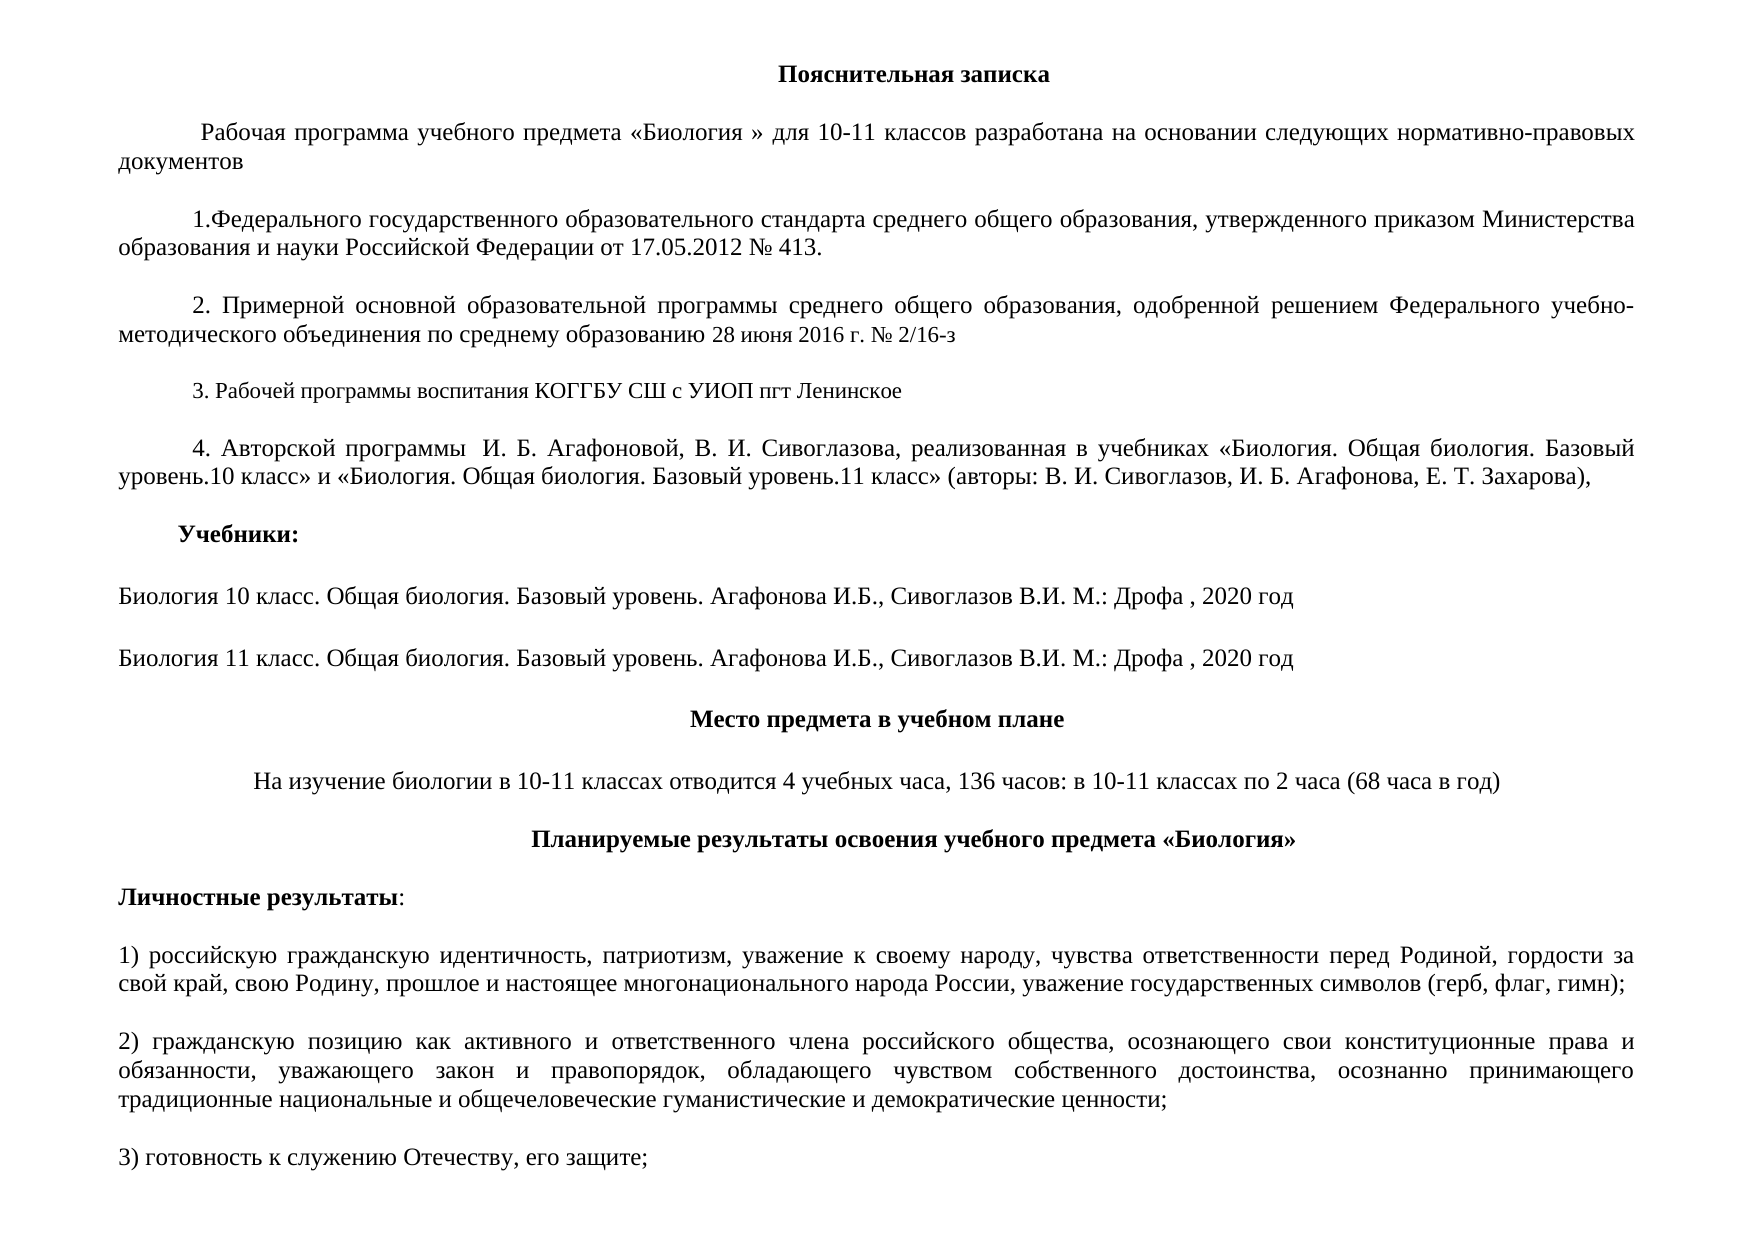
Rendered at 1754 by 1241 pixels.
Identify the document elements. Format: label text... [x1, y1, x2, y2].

text На изучение биологии в 10-11 классах отводится 4 учебных часа, 136 часов: в 10-11 классах по 2 часа (68 часа в год) [118, 762, 1636, 795]
text Личностные результаты: [118, 882, 1636, 911]
text Пояснительная записка [118, 59, 1636, 88]
text Учебники: [118, 519, 1636, 548]
text 2) гражданскую позицию как активного и ответственного члена российского общества, осознающего свои конституционные права и обязанности, уважающего закон и правопорядок, обладающего чувством собственного достоинства, осознанно принимающего традиционные национальные и общечеловеческие гуманистические и демократические ценности; [118, 1026, 1636, 1113]
text 1) российскую гражданскую идентичность, патриотизм, уважение к своему народу, чувства ответственности перед Родиной, гордости за свой край, свою Родину, прошлое и настоящее многонационального народа России, уважение государственных символов (герб, флаг, гимн); [118, 940, 1636, 997]
text 2. Примерной основной образовательной программы среднего общего образования, одобренной решением Федерального учебно-методического объединения по среднему образованию 28 июня 2016 г. № 2/16-з [118, 290, 1636, 348]
text Рабочая программа учебного предмета «Биология » для 10-11 классов разработана на основании следующих нормативно-правовых документов [118, 117, 1636, 174]
text Место предмета в учебном плане [118, 701, 1636, 733]
text Биология 10 класс. Общая биология. Базовый уровень. Агафонова И.Б., Сивоглазов В.И. М.: Дрофа , 2020 год [118, 577, 1636, 610]
text 1.Федерального государственного образовательного стандарта среднего общего образования, утвержденного приказом Министерства образования и науки Российской Федерации от 17.05.2012 № 413. [118, 204, 1636, 261]
text 3. Рабочей программы воспитания КОГГБУ СШ с УИОП пгт Ленинское [118, 377, 1636, 403]
text Планируемые результаты освоения учебного предмета «Биология» [118, 824, 1636, 853]
text 3) готовность к служению Отечеству, его защите; [118, 1142, 1636, 1171]
text 4. Авторской программы И. Б. Агафоновой, В. И. Сивоглазова, реализованная в учебниках «Биология. Общая биология. Базовый уровень.10 класс» и «Биология. Общая биология. Базовый уровень.11 класс» (авторы: В. И. Сивоглазов, И. Б. Агафонова, Е. Т. Захарова), [118, 433, 1636, 490]
text Биология 11 класс. Общая биология. Базовый уровень. Агафонова И.Б., Сивоглазов В.И. М.: Дрофа , 2020 год [118, 639, 1636, 671]
